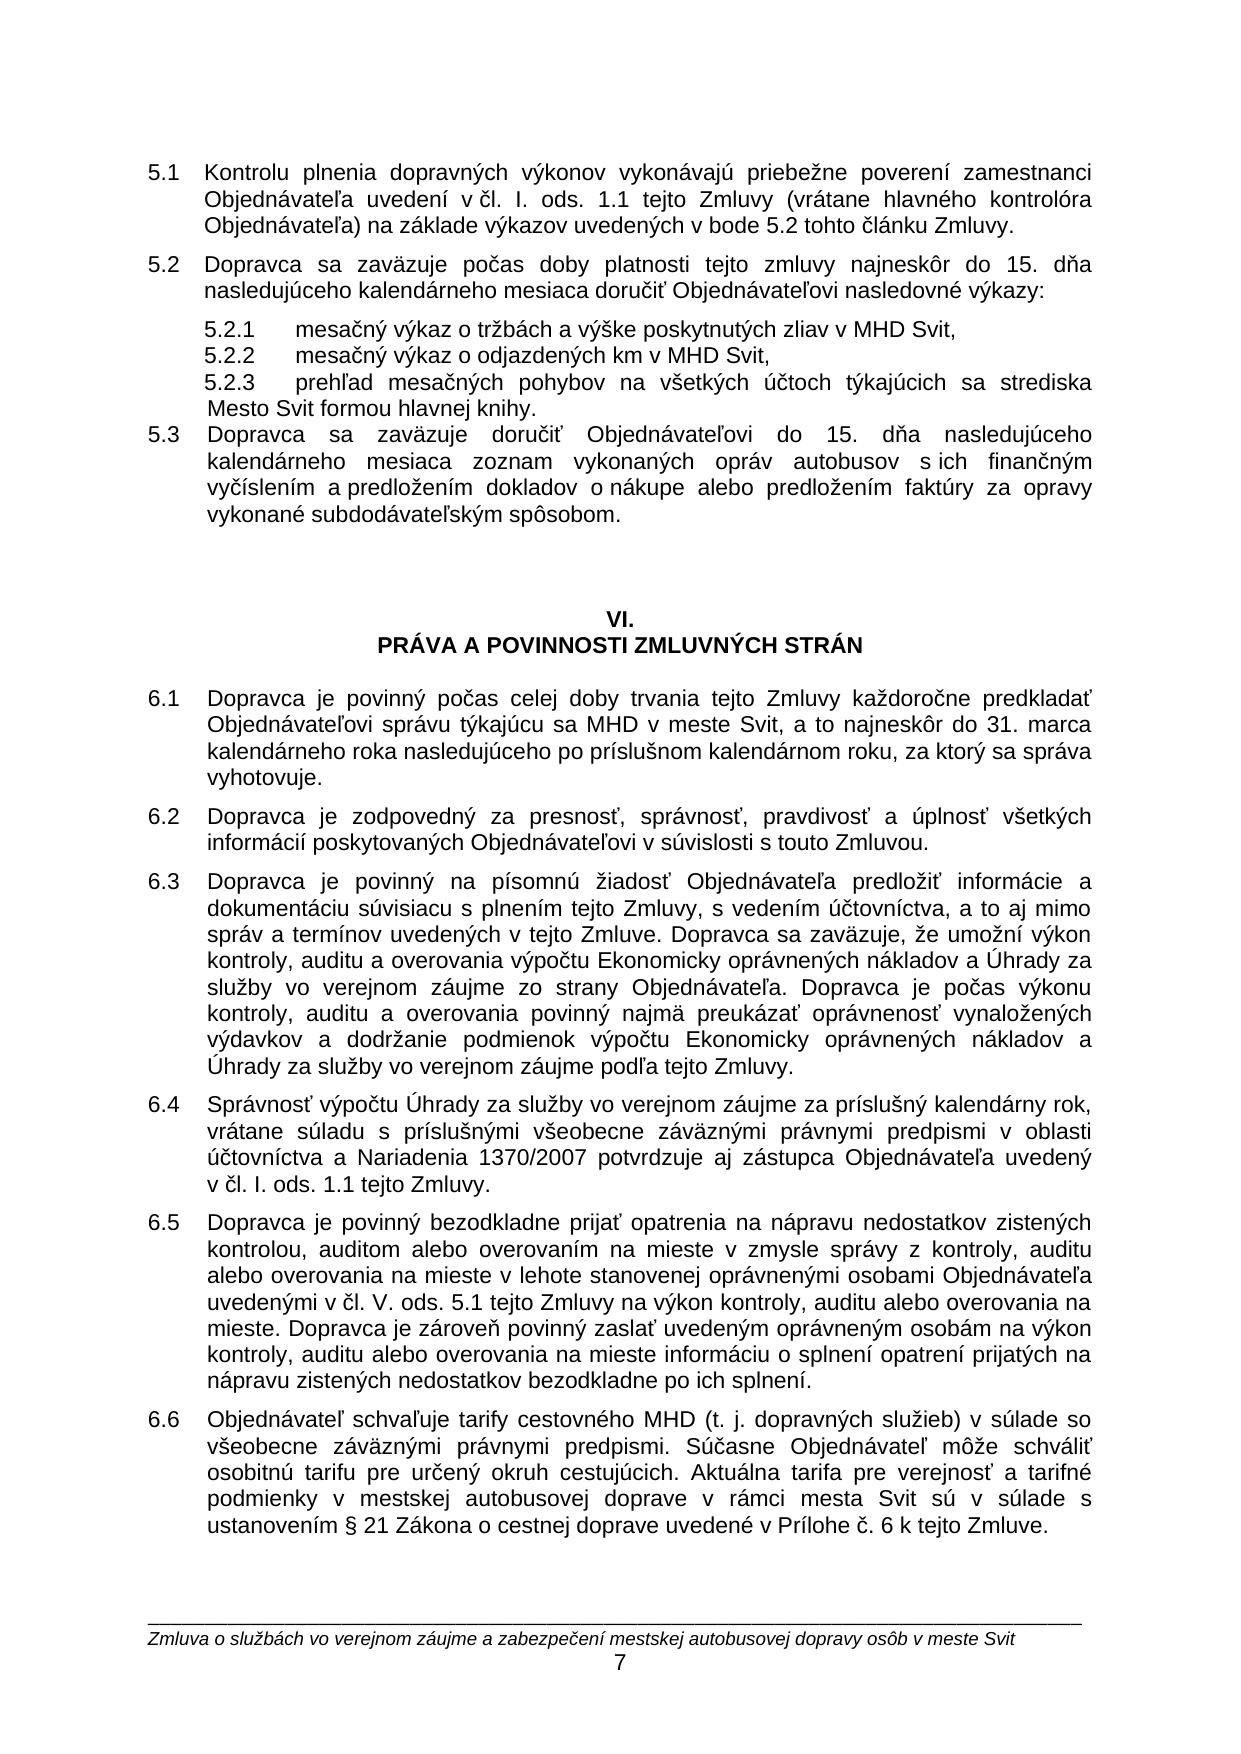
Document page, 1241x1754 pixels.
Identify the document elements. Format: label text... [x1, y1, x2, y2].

text 5.2.3 prehľad mesačných pohybov na všetkých účtoch týkajúcich sa strediska Mesto Svit formou hlavnej knihy. [204, 369, 1092, 421]
text 6.6 Objednávateľ schvaľuje tarify cestovného MHD (t. j. dopravných služieb) v súlade so všeobecne záväznými právnymi predpismi. Súčasne Objednávateľ môže schváliť osobitnú tarifu pre určený okruh cestujúcich. Aktuálna tarifa pre verejnosť a tarifné podmienky v mestskej autobusovej doprave v rámci mesta Svit sú v súlade s ustanovením § 21 Zákona o cestnej doprave uvedené v Prílohe č. 6 k tejto Zmluve. [148, 1406, 1092, 1538]
text 5.2.1 mesačný výkaz o tržbách a výške poskytnutých zliav v MHD Svit, [204, 316, 1092, 342]
text 6.3 Dopravca je povinný na písomnú žiadosť Objednávateľa predložiť informácie a dokumentáciu súvisiacu s plnením tejto Zmluvy, s vedením účtovníctva, a to aj mimo správ a termínov uvedených v tejto Zmluve. Dopravca sa zaväzuje, že umožní výkon kontroly, auditu a overovania výpočtu Ekonomicky oprávnených nákladov a Úhrady za služby vo verejnom záujme zo strany Objednávateľa. Dopravca je počas výkonu kontroly, auditu a overovania povinný najmä preukázať oprávnenosť vynaložených výdavkov a dodržanie podmienok výpočtu Ekonomicky oprávnených nákladov a Úhrady za služby vo verejnom záujme podľa tejto Zmluvy. [148, 868, 1092, 1079]
text 6.5 Dopravca je povinný bezodkladne prijať opatrenia na nápravu nedostatkov zistených kontrolou, auditom alebo overovaním na mieste v zmysle správy z kontroly, auditu alebo overovania na mieste v lehote stanovenej oprávnenými osobami Objednávateľa uvedenými v čl. V. ods. 5.1 tejto Zmluvy na výkon kontroly, auditu alebo overovania na mieste. Dopravca je zároveň povinný zaslať uvedeným oprávneným osobám na výkon kontroly, auditu alebo overovania na mieste informáciu o splnení opatrení prijatých na nápravu zistených nedostatkov bezodkladne po ich splnení. [148, 1209, 1092, 1394]
text 5.2.2 mesačný výkaz o odjazdených km v MHD Svit, [204, 342, 1092, 369]
text 6.4 Správnosť výpočtu Úhrady za služby vo verejnom záujme za príslušný kalendárny rok, vrátane súladu s príslušnými všeobecne záväznými právnymi predpismi v oblasti účtovníctva a Nariadenia 1370/2007 potvrdzuje aj zástupca Objednávateľa uvedený v čl. I. ods. 1.1 tejto Zmluvy. [148, 1091, 1092, 1197]
text 5.3 Dopravca sa zaväzuje doručiť Objednávateľovi do 15. dňa nasledujúceho kalendárneho mesiaca zoznam vykonaných opráv autobusov s ich finančným vyčíslením a predložením dokladov o nákupe alebo predložením faktúry za opravy vykonané subdodávateľským spôsobom. [148, 421, 1092, 527]
text 5.2 Dopravca sa zaväzuje počas doby platnosti tejto zmluvy najneskôr do 15. dňa nasledujúceho kalendárneho mesiaca doručiť Objednávateľovi nasledovné výkazy: [148, 251, 1092, 303]
text 6.1 Dopravca je povinný počas celej doby trvania tejto Zmluvy každoročne predkladať Objednávateľovi správu týkajúcu sa MHD v meste Svit, a to najneskôr do 31. marca kalendárneho roka nasledujúceho po príslušnom kalendárnom roku, za ktorý sa správa vyhotovuje. [148, 685, 1092, 790]
text VI. [148, 606, 1092, 632]
text 5.1 Kontrolu plnenia dopravných výkonov vykonávajú priebežne poverení zamestnanci Objednávateľa uvedení v čl. I. ods. 1.1 tejto Zmluvy (vrátane hlavného kontrolóra Objednávateľa) na základe výkazov uvedených v bode 5.2 tohto článku Zmluvy. [148, 159, 1092, 238]
text 6.2 Dopravca je zodpovedný za presnosť, správnosť, pravdivosť a úplnosť všetkých informácií poskytovaných Objednávateľovi v súvislosti s touto Zmluvou. [148, 803, 1092, 856]
text PRÁVA A POVINNOSTI ZMLUVNÝCH STRÁN [148, 632, 1092, 659]
